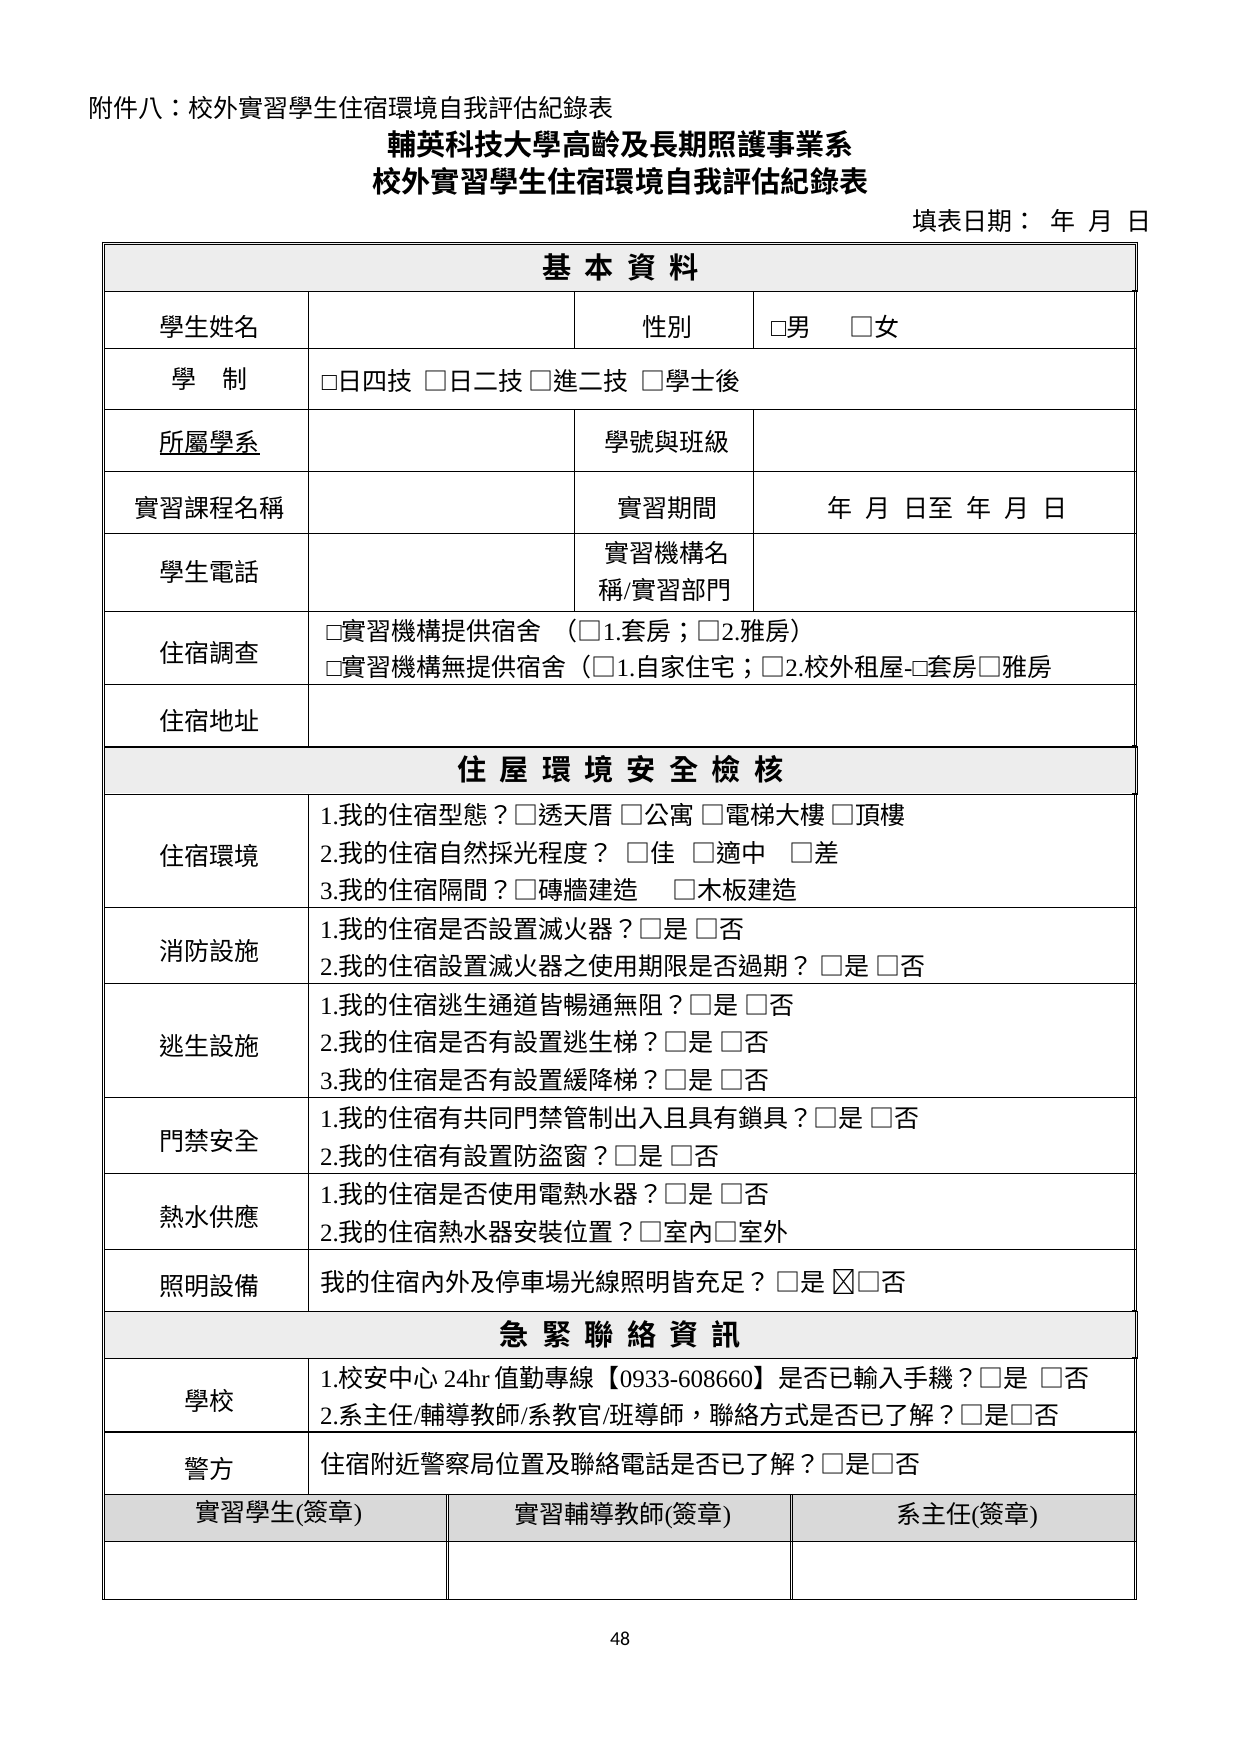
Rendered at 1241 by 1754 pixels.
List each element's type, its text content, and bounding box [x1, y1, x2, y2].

table_cell 1.我的住宿是否設置滅火器？□是 □否 2.我的住宿設置滅火器之使用期限是否過期？ □是 □否 [309, 908, 1134, 983]
table_cell 我的住宿內外及停車場光線照明皆充足？ □是 □否 [309, 1250, 1134, 1311]
table_cell [309, 534, 574, 611]
table_cell 1.我的住宿逃生通道皆暢通無阻？□是 □否 2.我的住宿是否有設置逃生梯？□是 □否 3.我的住宿是否有設置緩降梯？□是 □否 [309, 984, 1134, 1097]
table_cell 1.我的住宿型態？□透天厝 □公寓 □電梯大樓 □頂樓 2.我的住宿自然採光程度？ □佳 □適中 □差 3.我的住宿隔間？□磚牆建造 □木板建造 [309, 795, 1134, 907]
table_cell 年 月 日至 年 月 日 [754, 472, 1134, 533]
table_cell 學校 [105, 1359, 308, 1431]
text 填表日期： 年 月 日 [114, 200, 1152, 237]
table_header 基 本 資 料 [105, 245, 1135, 291]
table_cell □實習機構提供宿舍 （□1.套房；□2.雅房） □實習機構無提供宿舍（□1.自家住宅；□2.校外租屋-□套房□雅房 [309, 612, 1134, 684]
table_cell [309, 472, 574, 533]
table_cell [793, 1542, 1134, 1599]
table_cell □男 □女 [754, 292, 1134, 348]
text 校外實習學生住宿環境自我評估紀錄表 [89, 162, 1152, 200]
table_cell [449, 1542, 790, 1599]
table_cell 照明設備 [105, 1250, 308, 1311]
table_cell 急 緊 聯 絡 資 訊 [105, 1312, 1135, 1358]
table_cell 逃生設施 [105, 984, 308, 1097]
table_cell 警方 [105, 1433, 308, 1494]
table_cell [309, 292, 574, 348]
table_cell 1.我的住宿是否使用電熱水器？□是 □否 2.我的住宿熱水器安裝位置？□室內□室外 [309, 1174, 1134, 1249]
table_cell 實習學生(簽章) [105, 1495, 446, 1541]
table_cell 實習機構名稱/實習部門 [575, 534, 753, 611]
table_cell 實習輔導教師(簽章) [449, 1495, 790, 1541]
table_cell 住宿調查 [105, 612, 308, 684]
table_cell 性別 [575, 292, 753, 348]
table_cell 實習課程名稱 [105, 472, 308, 533]
table_cell 系主任(簽章) [793, 1495, 1134, 1541]
table_cell □日四技 □日二技 □進二技 □學士後 [309, 349, 1134, 409]
table_cell 門禁安全 [105, 1098, 308, 1173]
table_cell 實習期間 [575, 472, 753, 533]
table_cell 學 制 [105, 349, 308, 409]
table_cell 1.我的住宿有共同門禁管制出入且具有鎖具？□是 □否 2.我的住宿有設置防盜窗？□是 □否 [309, 1098, 1134, 1173]
table_cell 學生姓名 [105, 292, 308, 348]
table_cell 住 屋 環 境 安 全 檢 核 [105, 748, 1135, 793]
table_cell 所屬學系 [105, 410, 308, 471]
text 輔英科技大學高齡及長期照護事業系 [89, 125, 1152, 162]
table_cell 熱水供應 [105, 1174, 308, 1249]
table_cell 學生電話 [105, 534, 308, 611]
table_cell 住宿環境 [105, 795, 308, 907]
table_cell [754, 534, 1134, 611]
table_cell 住宿附近警察局位置及聯絡電話是否已了解？□是□否 [309, 1433, 1134, 1494]
table_cell [105, 1542, 446, 1599]
table_cell [309, 410, 574, 471]
table_cell [309, 685, 1134, 746]
table_cell 消防設施 [105, 908, 308, 983]
text 附件八：校外實習學生住宿環境自我評估紀錄表 [89, 89, 1152, 125]
table_cell 1.校安中心24hr值勤專線【0933-608660】是否已輸入手耭？□是 □否 2.系主任/輔導教師/系教官/班導師，聯絡方式是否已了解？□是□否 [309, 1359, 1134, 1431]
table_cell 住宿地址 [105, 685, 308, 746]
table_cell 學號與班級 [575, 410, 753, 471]
table_cell [754, 410, 1134, 471]
